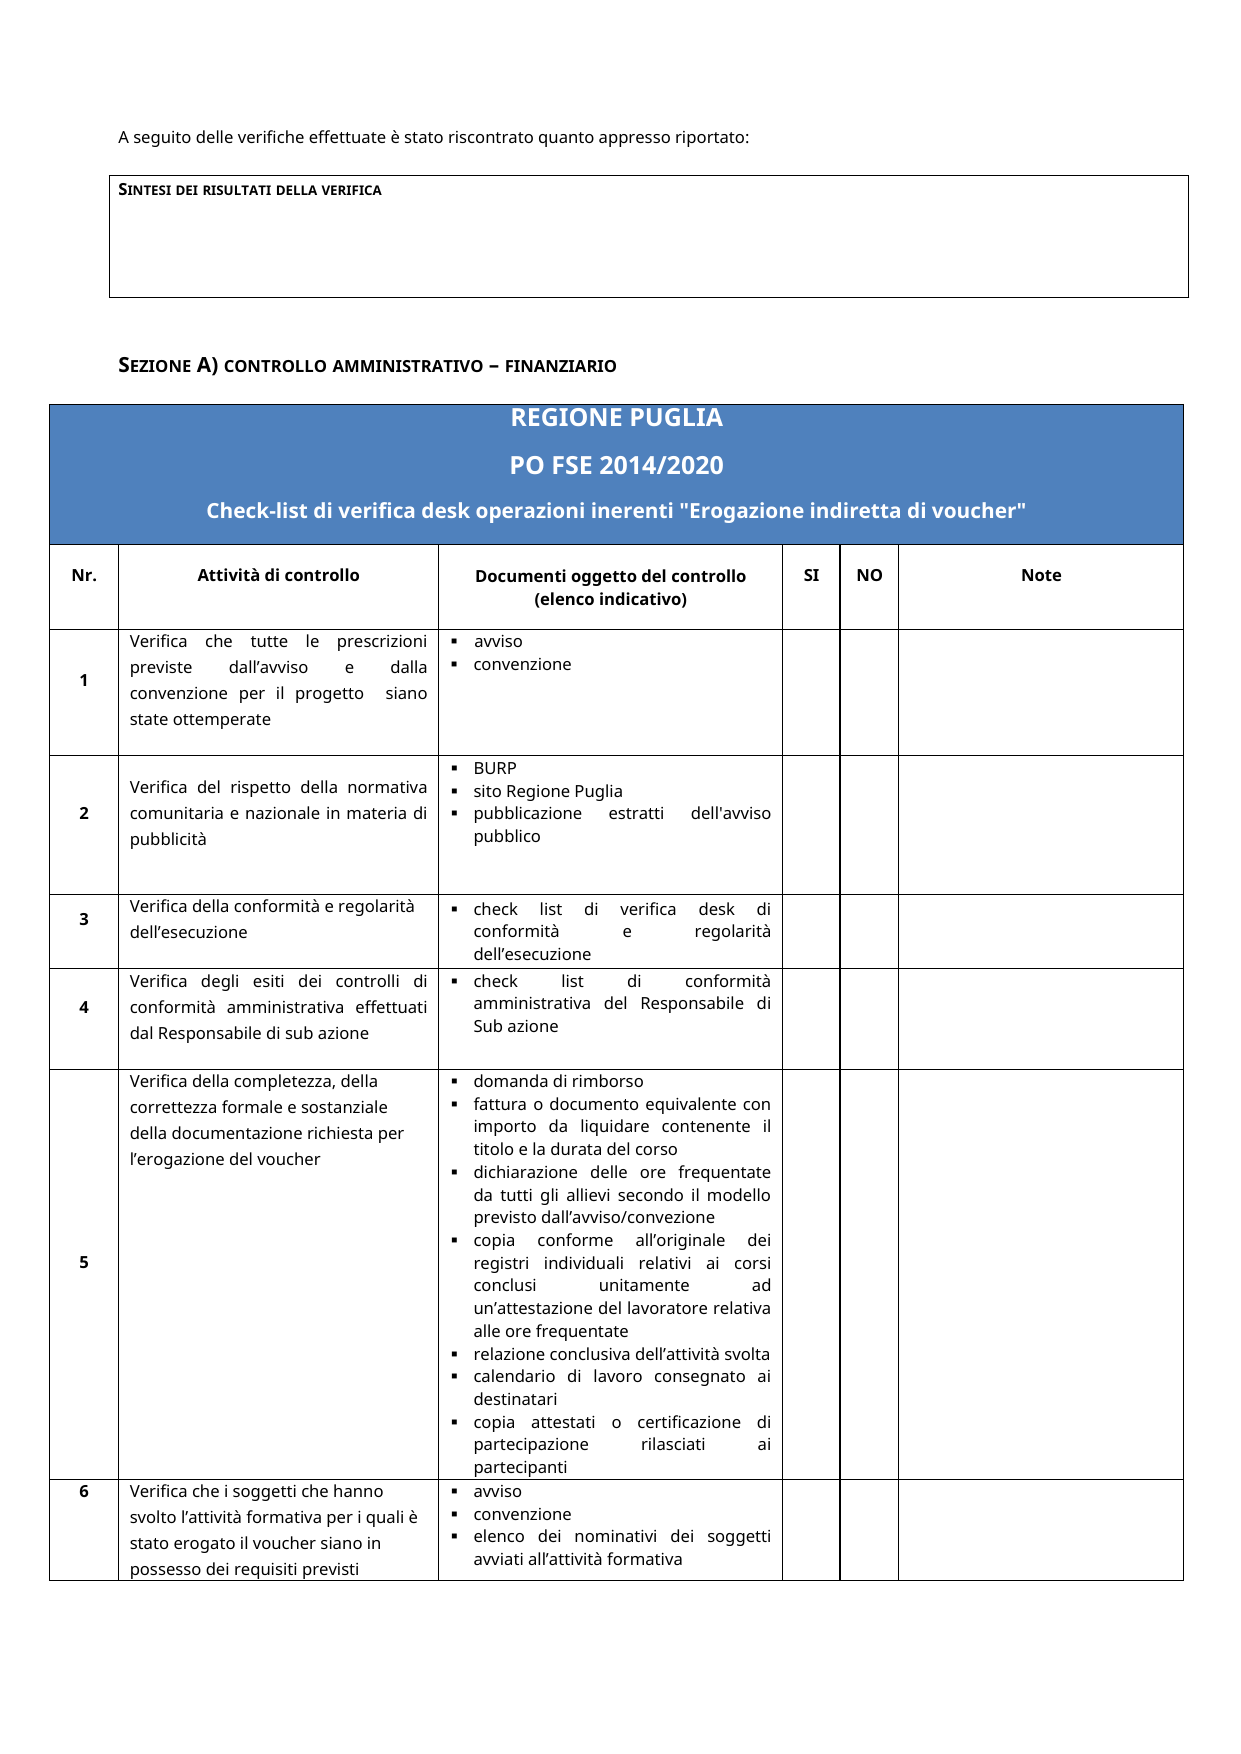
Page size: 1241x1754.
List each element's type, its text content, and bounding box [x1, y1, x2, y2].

text Sintesi dei risultati della verifica [110, 176, 1188, 201]
table_cell Verifica degli esiti dei controlli di conformità amministrativa effettuati dal Responsabile di sub azione [119, 969, 438, 1069]
table_cell Attività di controllo [119, 545, 438, 629]
table_cell Documenti oggetto del controllo (elenco indicativo) [439, 545, 782, 629]
table_cell [899, 756, 1183, 894]
table_cell [783, 1480, 839, 1580]
table_cell 1 [50, 630, 118, 755]
table_cell Verifica del rispetto della normativa comunitaria e nazionale in materia di pubblicità [119, 756, 438, 894]
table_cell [439, 1480, 782, 1580]
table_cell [119, 1480, 438, 1580]
text Sezione A) controllo amministrativo – finanziario [118, 350, 1180, 379]
table_cell [783, 1070, 839, 1478]
table_cell Verifica della completezza, della correttezza formale e sostanziale della documentazione richiesta per l’erogazione del voucher [119, 1070, 438, 1478]
table_cell SI [783, 545, 839, 629]
table_cell [899, 969, 1183, 1069]
table_cell [841, 630, 898, 755]
table_cell [783, 630, 839, 755]
table_cell 3 [50, 895, 118, 968]
table_cell domanda di rimborso fattura o documento equivalente con importo da liquidare contenente il titolo e la durata del corso dichiarazione delle ore frequentate da tutti gli allievi secondo il modello previsto dall’avviso/convezione copia conforme all’originale dei registri individuali relativi ai corsi conclusi unitamente ad un’attestazione del lavoratore relativa alle ore frequentate relazione conclusiva dell’attività svolta calendario di lavoro consegnato ai destinatari copia attestati o certificazione di partecipazione rilasciati ai partecipanti [439, 1070, 782, 1478]
table_cell 2 [50, 756, 118, 894]
table_cell [841, 969, 898, 1069]
table_cell BURP sito Regione Puglia pubblicazione estratti dell'avviso pubblico [439, 756, 782, 894]
table_cell check list di conformità amministrativa del Responsabile di Sub azione [439, 969, 782, 1069]
table_cell [841, 756, 898, 894]
table_cell [783, 756, 839, 894]
table_cell [841, 1070, 898, 1478]
table_header REGIONE PUGLIA PO FSE 2014/2020 Check-list di verifica desk operazioni inerenti "Erogazione indiretta di voucher" [50, 405, 1183, 544]
table_cell [899, 630, 1183, 755]
text A seguito delle verifiche effettuate è stato riscontrato quanto appresso riportato: [118, 124, 1180, 149]
table_cell Verifica della conformità e regolarità dell’esecuzione [119, 895, 438, 968]
table_cell 4 [50, 969, 118, 1069]
table_cell [899, 895, 1183, 968]
table_cell [783, 895, 839, 968]
table_cell [899, 1480, 1183, 1580]
table_cell 5 [50, 1070, 118, 1478]
table_cell Verifica che tutte le prescrizioni previste dall’avviso e dalla convenzione per il progetto siano state ottemperate [119, 630, 438, 755]
table_cell [841, 895, 898, 968]
table_cell Nr. [50, 545, 118, 629]
table_cell [841, 1480, 898, 1580]
table_cell avviso convenzione [439, 630, 782, 755]
table_cell check list di verifica desk di conformità e regolarità dell’esecuzione [439, 895, 782, 968]
table_cell [899, 1070, 1183, 1478]
table_cell [783, 969, 839, 1069]
table_cell Note [899, 545, 1183, 629]
table_cell NO [841, 545, 898, 629]
table_cell 6 [50, 1480, 118, 1580]
